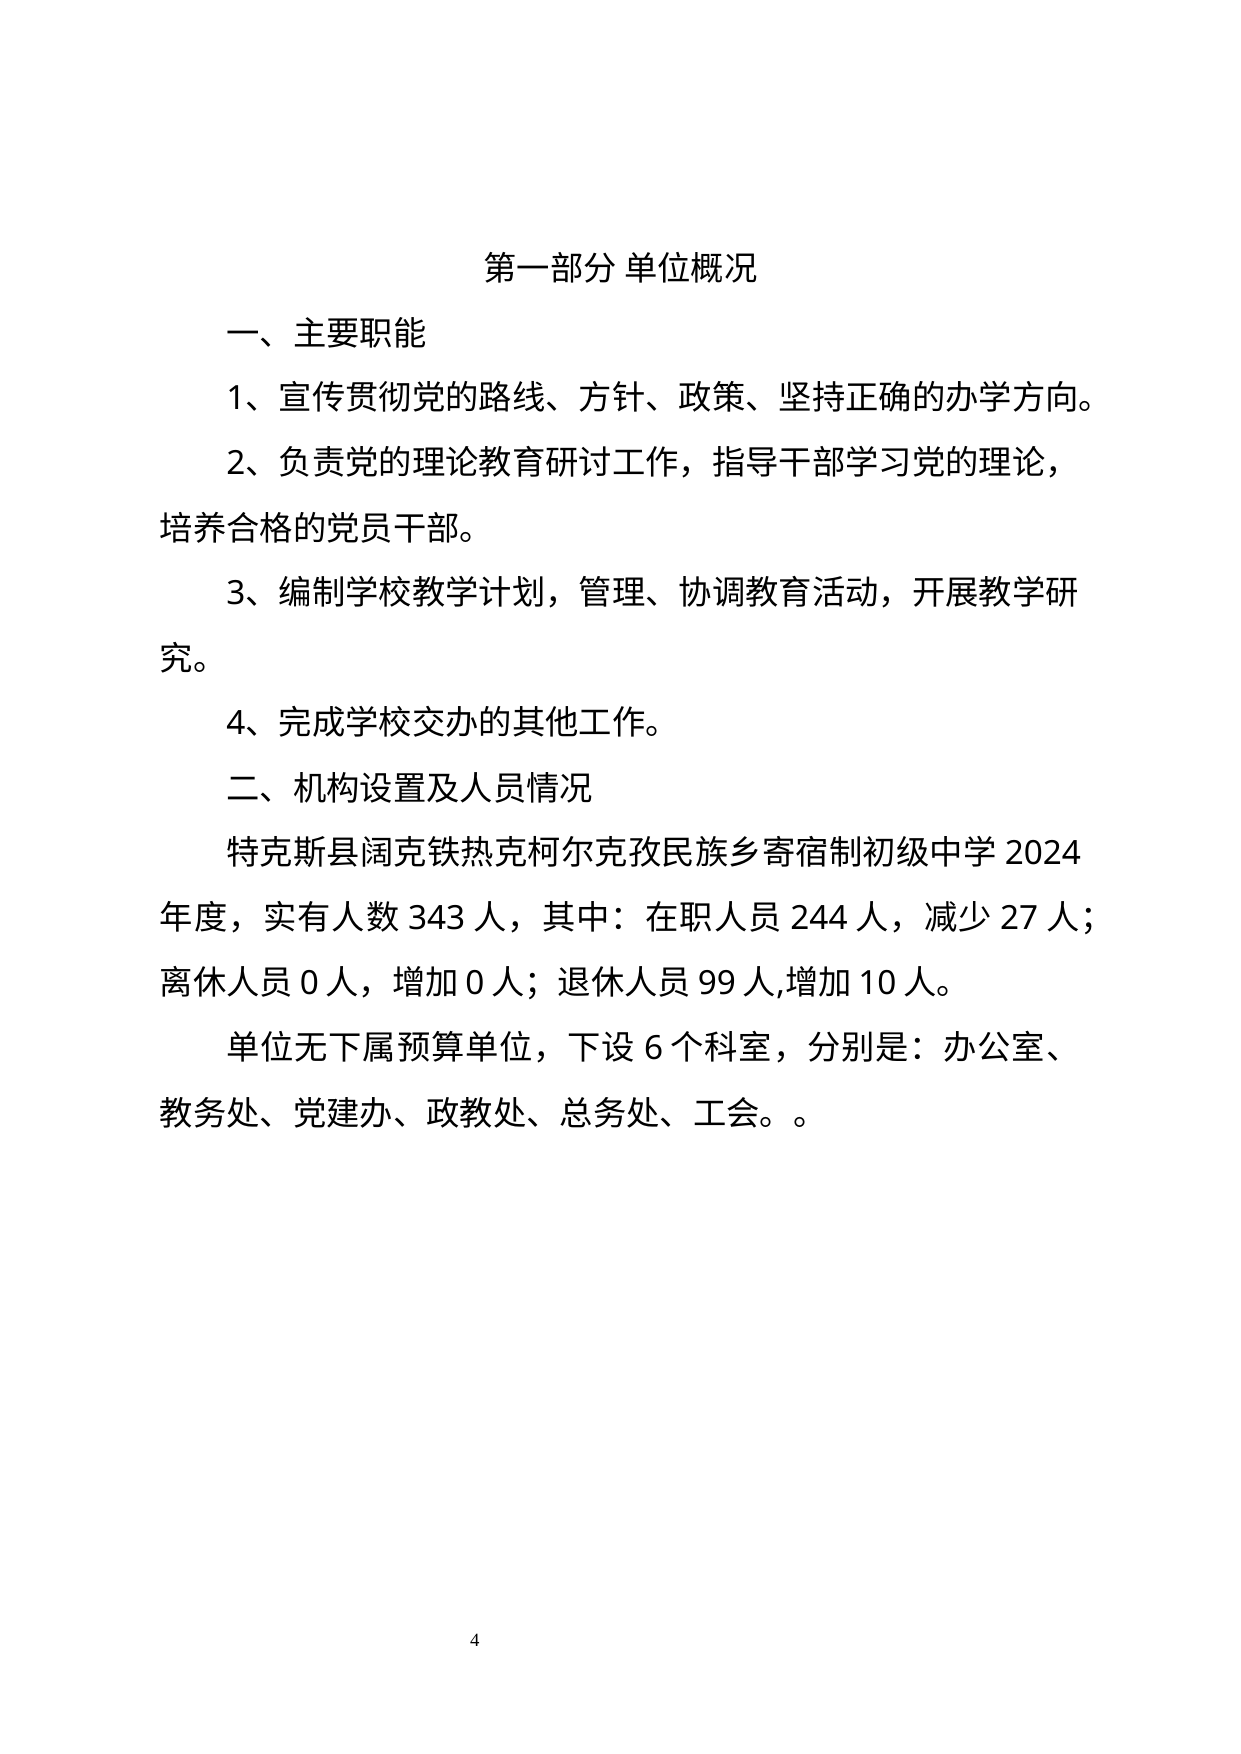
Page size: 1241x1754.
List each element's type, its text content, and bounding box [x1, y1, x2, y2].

text 3、编制学校教学计划，管理、协调教育活动，开展教学研究。 [159, 558, 1081, 688]
text 一、主要职能 [159, 298, 1081, 363]
text 特克斯县阔克铁热克柯尔克孜民族乡寄宿制初级中学2024年度，实有人数343人，其中：在职人员244人，减少27人；离休人员0人，增加0人；退休人员99人,增加10人。 [159, 818, 1081, 1013]
text 二、机构设置及人员情况 [159, 753, 1081, 818]
text 单位无下属预算单位，下设6个科室，分别是：办公室、教务处、党建办、政教处、总务处、工会。。 [159, 1013, 1081, 1143]
text 第一部分 单位概况 [159, 233, 1081, 298]
text 4、完成学校交办的其他工作。 [159, 688, 1081, 753]
text 1、宣传贯彻党的路线、方针、政策、坚持正确的办学方向。 [159, 363, 1081, 428]
text 2、负责党的理论教育研讨工作，指导干部学习党的理论，培养合格的党员干部。 [159, 428, 1081, 558]
